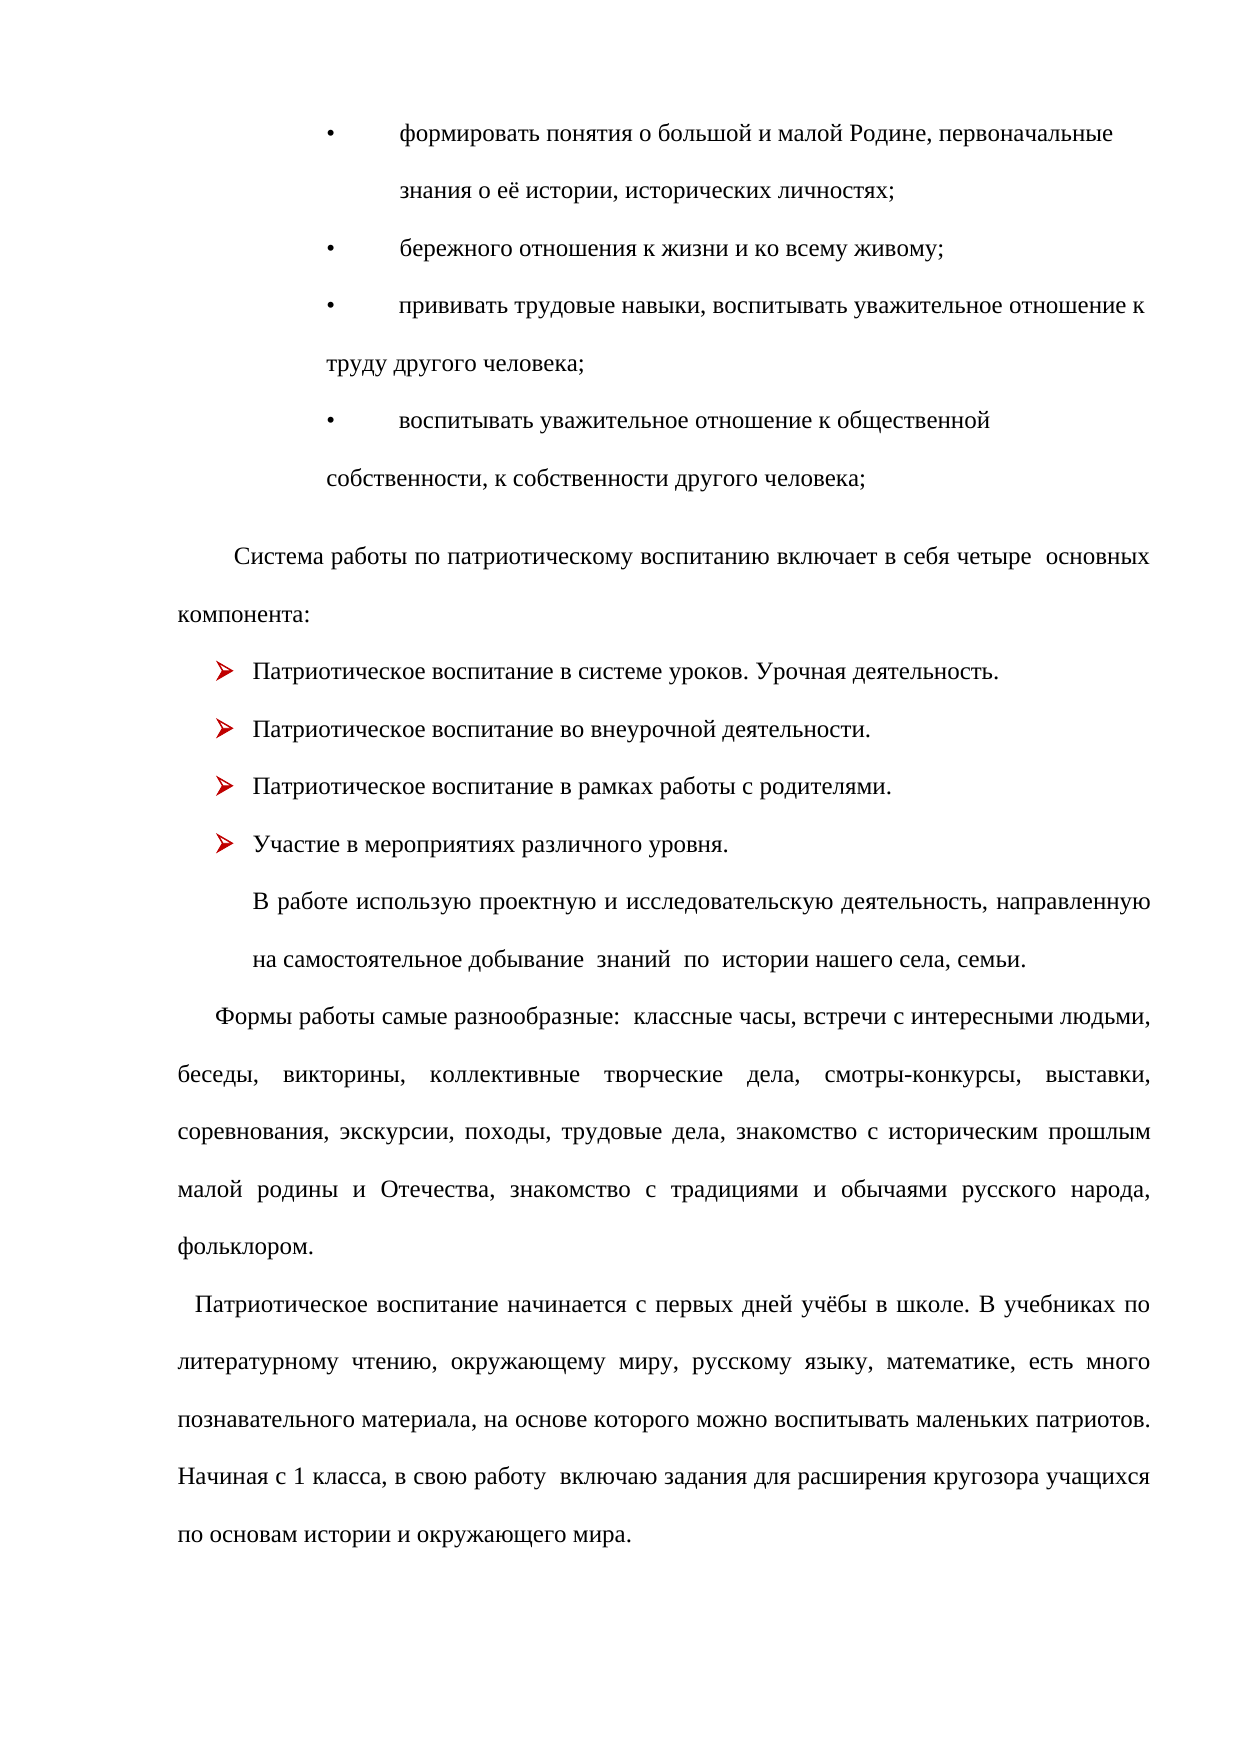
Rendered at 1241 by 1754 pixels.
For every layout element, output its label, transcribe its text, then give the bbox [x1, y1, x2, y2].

list • воспитывать уважительное отношение к общественной собственности, к собственности другого человека; [326, 406, 1152, 492]
text Патриотическое воспитание начинается с первых дней учёбы в школе. В учебниках по литературному чтению, окружающему миру, русскому языку, математике, есть много познавательного материала, на основе которого можно воспитывать маленьких патриотов. Начиная с 1 класса, в свою работу включаю задания для расширения кругозора учащихся по основам истории и окружающего мира. [177, 1289, 1152, 1548]
list Патриотическое воспитание в системе уроков. Урочная деятельность. [215, 656, 1152, 685]
text В работе использую проектную и исследовательскую деятельность, направленную на самостоятельное добывание знаний по истории нашего села, семьи. [252, 886, 1152, 973]
list бережного отношения к жизни и ко всему живому; [326, 233, 1152, 262]
text Формы работы самые разнообразные: классные часы, встречи с интересными людьми, беседы, викторины, коллективные творческие дела, смотры-конкурсы, выставки, соревнования, экскурсии, походы, трудовые дела, знакомство с историческим прошлым малой родины и Отечества, знакомство с традициями и обычаями русского народа, фольклором. [177, 1001, 1152, 1260]
list Участие в мероприятиях различного уровня. [215, 829, 1152, 858]
list формировать понятия о большой и малой Родине, первоначальные знания о её истории, исторических личностях; [326, 118, 1152, 204]
list • прививать трудовые навыки, воспитывать уважительное отношение к труду другого человека; [326, 291, 1152, 377]
text Система работы по патриотическому воспитанию включает в себя четыре основных компонента: [177, 541, 1152, 628]
list Патриотическое воспитание в рамках работы с родителями. [215, 771, 1152, 800]
list Патриотическое воспитание во внеурочной деятельности. [215, 714, 1152, 743]
